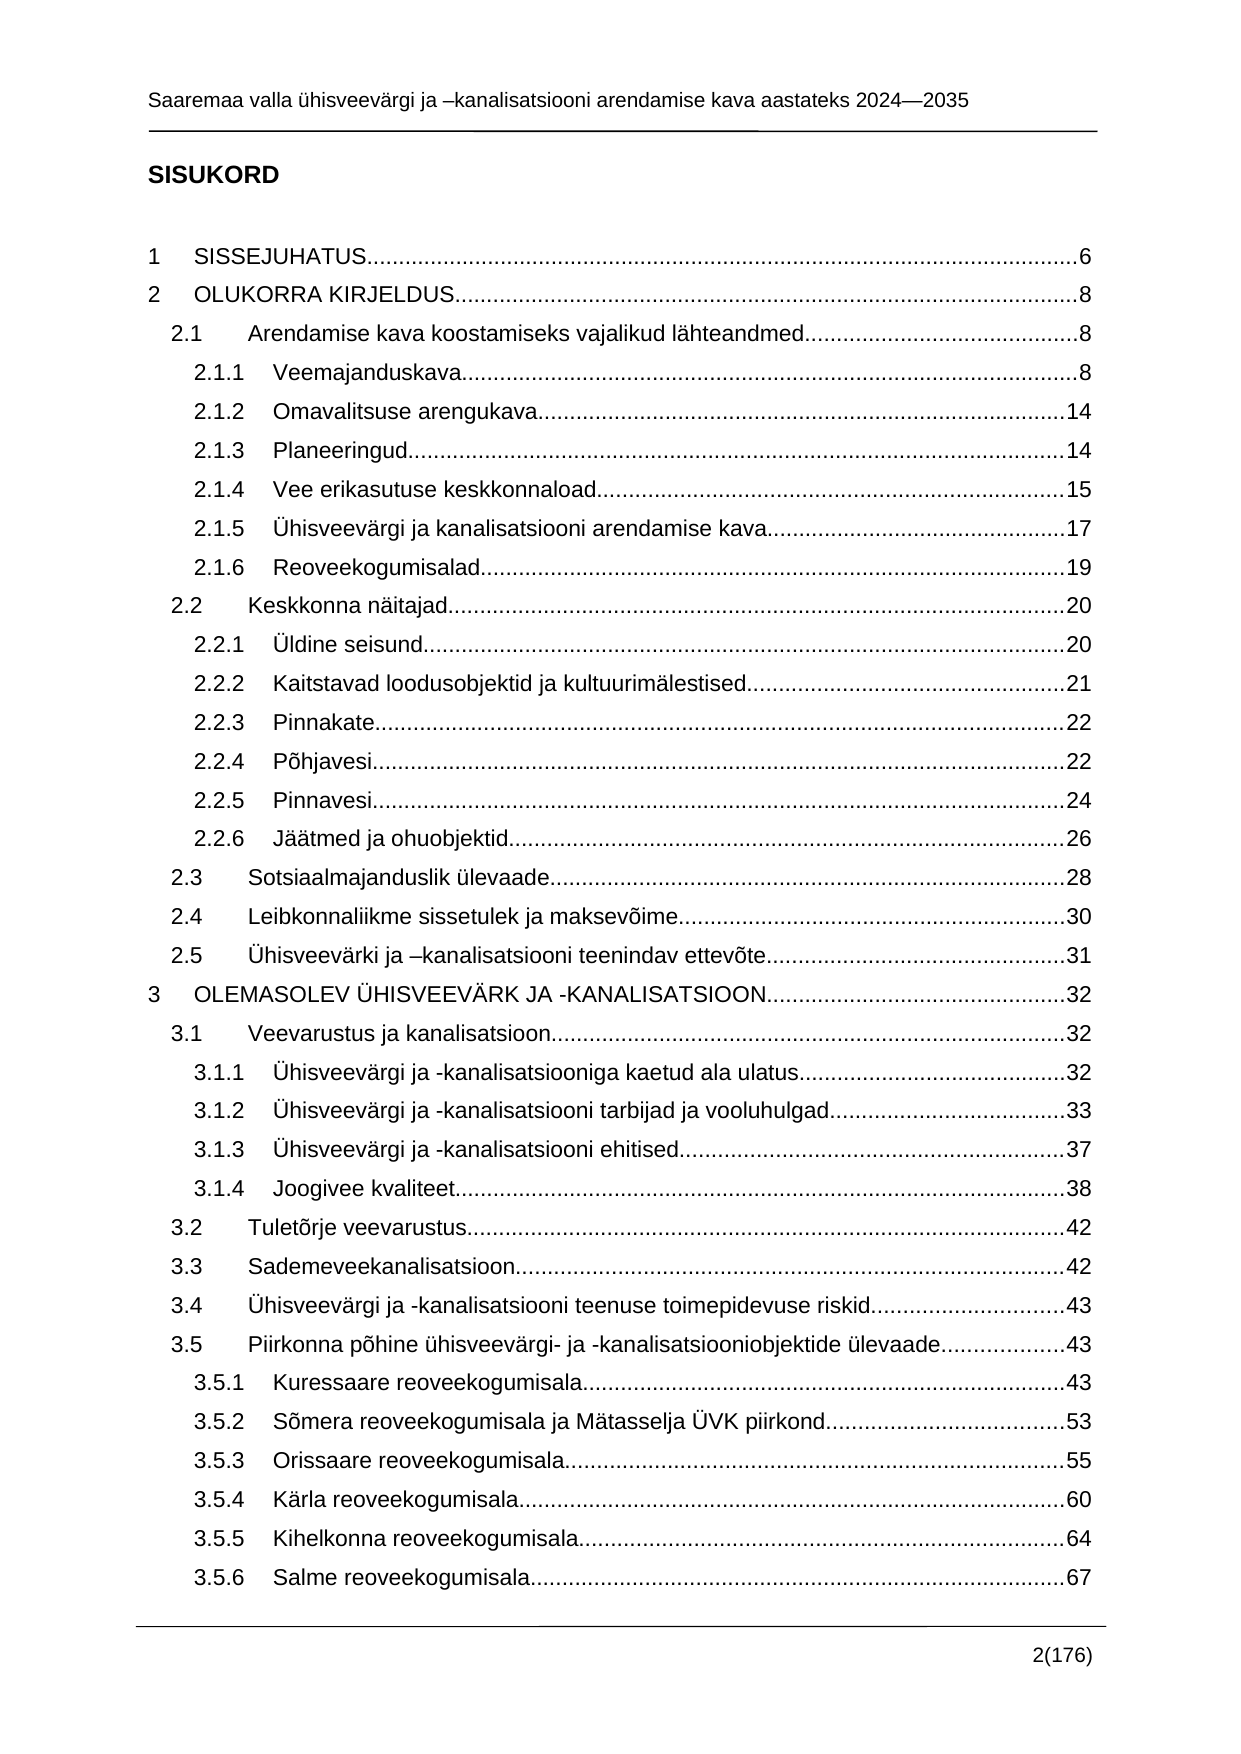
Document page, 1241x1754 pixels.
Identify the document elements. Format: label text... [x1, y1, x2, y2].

text 3.1.4 Joogivee kvaliteet 38 [193, 1175, 1093, 1201]
text 3.5.3 Orissaare reoveekogumisala 55 [193, 1447, 1093, 1473]
text 2.2.6 Jäätmed ja ohuobjektid 26 [193, 825, 1093, 852]
text 3.1.3 Ühisveevärgi ja -kanalisatsiooni ehitised 37 [600, 1136, 1093, 1163]
text 2.1.6 Reoveekogumisalad 19 [193, 553, 1093, 580]
text 3.5.4 Kärla reoveekogumisala 60 [193, 1486, 1093, 1512]
text 3.5.2 Sõmera reoveekogumisala ja Mätasselja ÜVK piirkond 53 [193, 1408, 1093, 1434]
text 2.2 Keskkonna näitajad 20 [171, 592, 1093, 619]
text 2.1.5 Ühisveevärgi ja kanalisatsiooni arendamise kava 17 [193, 514, 1093, 541]
text 2.2.4 Põhjavesi 22 [193, 748, 1093, 774]
text 2.2.1 Üldine seisund 20 [193, 631, 1093, 657]
text 3.5.5 Kihelkonna reoveekogumisala 64 [193, 1525, 1093, 1551]
text 3.1.1 Ühisveevärgi ja -kanalisatsiooniga kaetud ala ulatus 32 [193, 1058, 1093, 1085]
text 2.1 Arendamise kava koostamiseks vajalikud lähteandmed 8 [171, 320, 1093, 347]
text 2.4 Leibkonnaliikme sissetulek ja maksevõime 30 [171, 903, 1093, 929]
text SISUKORD [148, 160, 1093, 189]
text 3.4 Ühisveevärgi ja -kanalisatsiooni teenuse toimepidevuse riskid 43 [171, 1292, 1093, 1318]
text 3.5 Piirkonna põhine ühisveevärgi- ja -kanalisatsiooniobjektide ülevaade 43 [171, 1331, 1093, 1357]
text 3.1.2 Ühisveevärgi ja -kanalisatsiooni tarbijad ja vooluhulgad 33 [193, 1097, 1093, 1124]
text 3.3 Sademeveekanalisatsioon 42 [171, 1253, 1093, 1279]
text 2.2.5 Pinnavesi 24 [193, 787, 1093, 813]
text 3.5.1 Kuressaare reoveekogumisala 43 [193, 1369, 1093, 1396]
text 3 OLEMASOLEV ÜHISVEEVÄRK JA -KANALISATSIOON 32 [148, 981, 1093, 1007]
text 3.1 Veevarustus ja kanalisatsioon 32 [171, 1020, 1093, 1046]
text 3.2 Tuletõrje veevarustus 42 [171, 1214, 1093, 1240]
text 2.3 Sotsiaalmajanduslik ülevaade 28 [171, 864, 1093, 891]
text 2.2.3 Pinnakate 22 [193, 709, 1093, 735]
text 3.5.6 Salme reoveekogumisala 67 [193, 1564, 1093, 1590]
text 2.1.3 Planeeringud 14 [193, 437, 1093, 463]
text 2.2.2 Kaitstavad loodusobjektid ja kultuurimälestised 21 [193, 670, 1093, 696]
text 2.5 Ühisveevärki ja –kanalisatsiooni teenindav ettevõte 31 [171, 942, 1093, 968]
text 1 SISSEJUHATUS 6 [148, 243, 1093, 269]
text 2.1.2 Omavalitsuse arengukava 14 [193, 398, 1093, 424]
text 2.1.1 Veemajanduskava 8 [193, 359, 1093, 386]
text 2 OLUKORRA KIRJELDUS 8 [148, 281, 1093, 308]
text 2.1.4 Vee erikasutuse keskkonnaload 15 [193, 476, 1093, 502]
